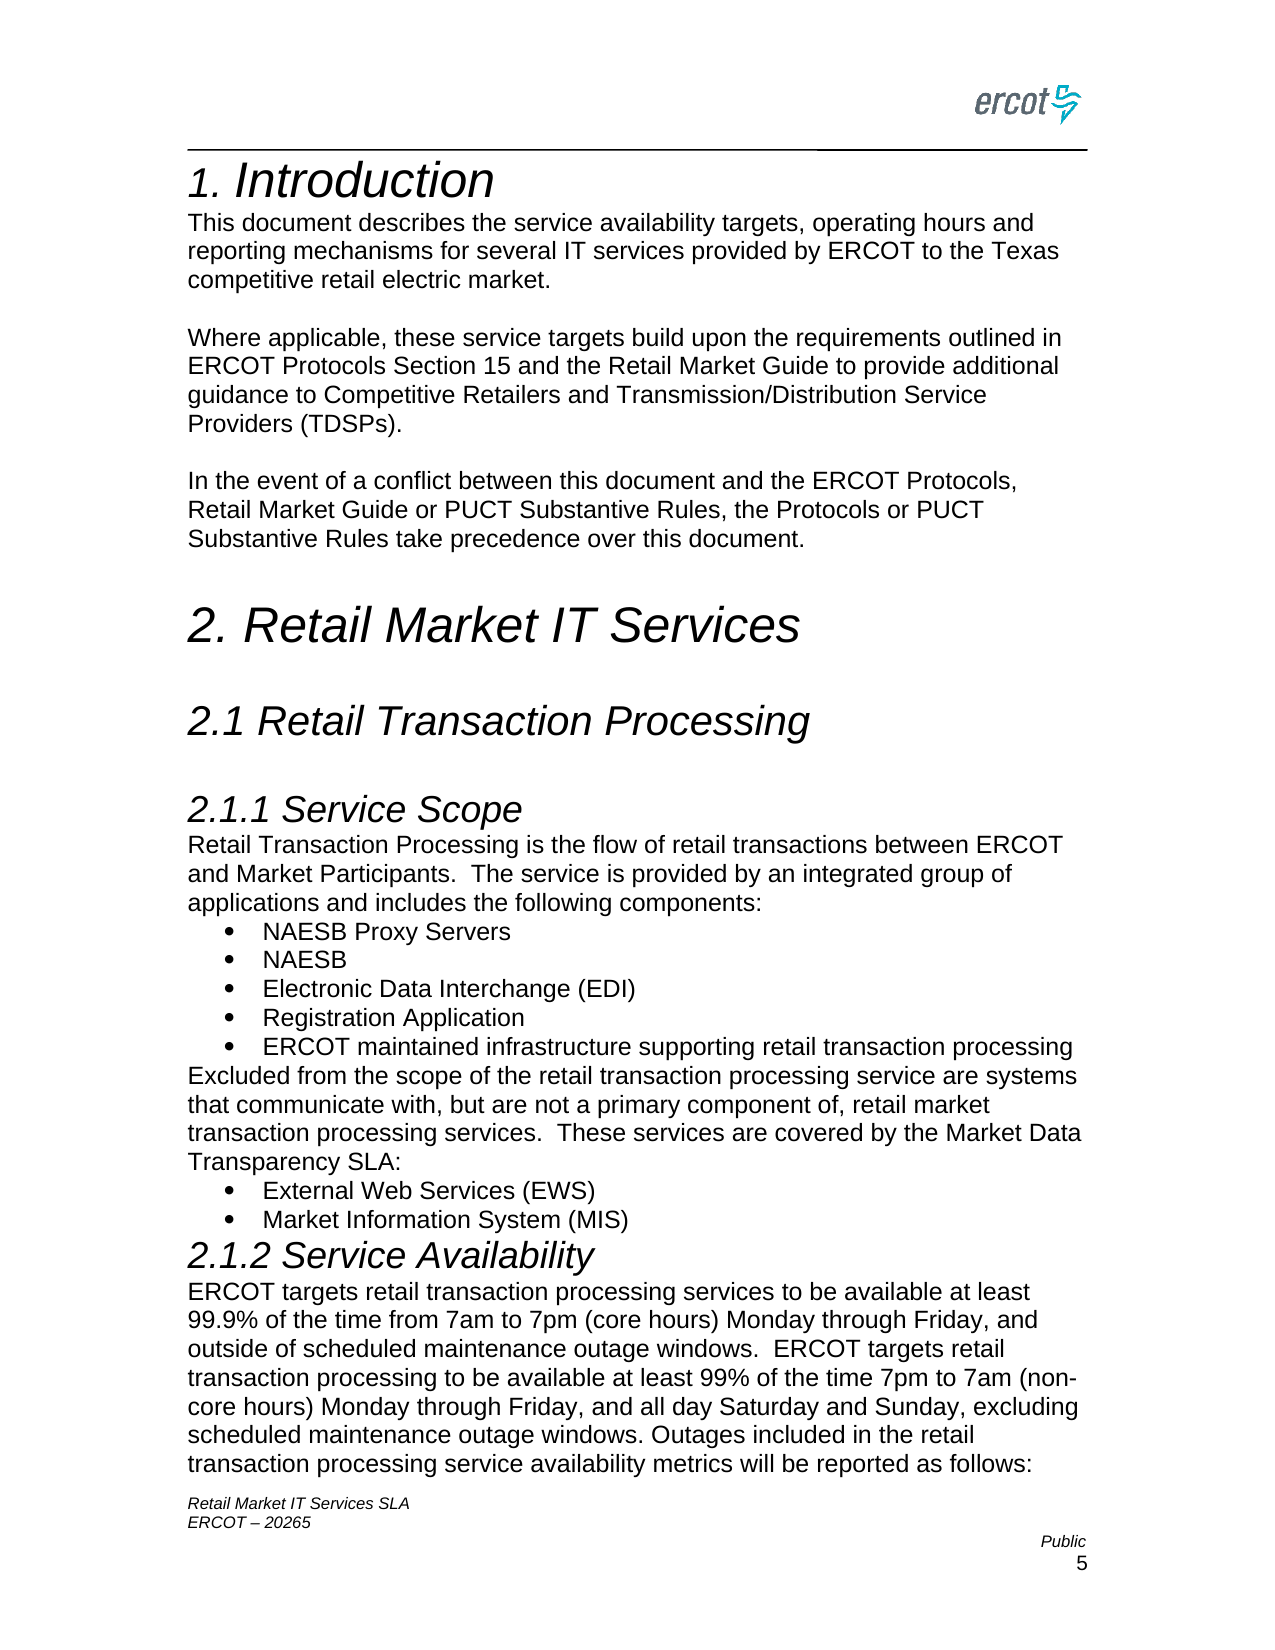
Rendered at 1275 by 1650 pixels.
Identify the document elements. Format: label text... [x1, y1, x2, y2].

list External Web Services (EWS) [225, 1176, 1087, 1205]
text Excluded from the scope of the retail transaction processing service are systems that communicate with, but are not a primary component of, retail market transaction processing services. These services are covered by the Market Data Transparency SLA: [187, 1061, 1087, 1176]
text Retail Transaction Processing is the flow of retail transactions between ERCOT and Market Participants. The service is provided by an integrated group of applications and includes the following components: [187, 830, 1087, 917]
list Registration Application [225, 1003, 1087, 1032]
text 1. Introduction [187, 150, 1087, 207]
text 2.1.2 Service Availability [187, 1234, 1087, 1277]
list Electronic Data Interchange (EDI) [225, 974, 1087, 1003]
text Where applicable, these service targets build upon the requirements outlined in ERCOT Protocols Section 15 and the Retail Market Guide to provide additional guidance to Competitive Retailers and Transmission/Distribution Service Providers (TDSPs). [187, 322, 1087, 437]
text This document describes the service availability targets, operating hours and reporting mechanisms for several IT services provided by ERCOT to the Texas competitive retail electric market. [187, 207, 1087, 294]
text 2.1.1 Service Scope [187, 787, 1087, 830]
list ERCOT maintained infrastructure supporting retail transaction processing [225, 1032, 1087, 1061]
text In the event of a conflict between this document and the ERCOT Protocols, Retail Market Guide or PUCT Substantive Rules, the Protocols or PUCT Substantive Rules take precedence over this document. [187, 466, 1087, 552]
list NAESB Proxy Servers [225, 917, 1087, 946]
list Market Information System (MIS) [225, 1205, 1087, 1234]
text ERCOT targets retail transaction processing services to be available at least 99.9% of the time from 7am to 7pm (core hours) Monday through Friday, and outside of scheduled maintenance outage windows. ERCOT targets retail transaction processing to be available at least 99% of the time 7pm to 7am (non-core hours) Monday through Friday, and all day Saturday and Sunday, excluding scheduled maintenance outage windows. Outages included in the retail transaction processing service availability metrics will be reported as follows: [187, 1277, 1087, 1478]
text 2.1 Retail Transaction Processing [187, 696, 1087, 744]
list NAESB [225, 946, 1087, 974]
picture [968, 75, 1088, 135]
text 2. Retail Market IT Services [187, 596, 1087, 653]
